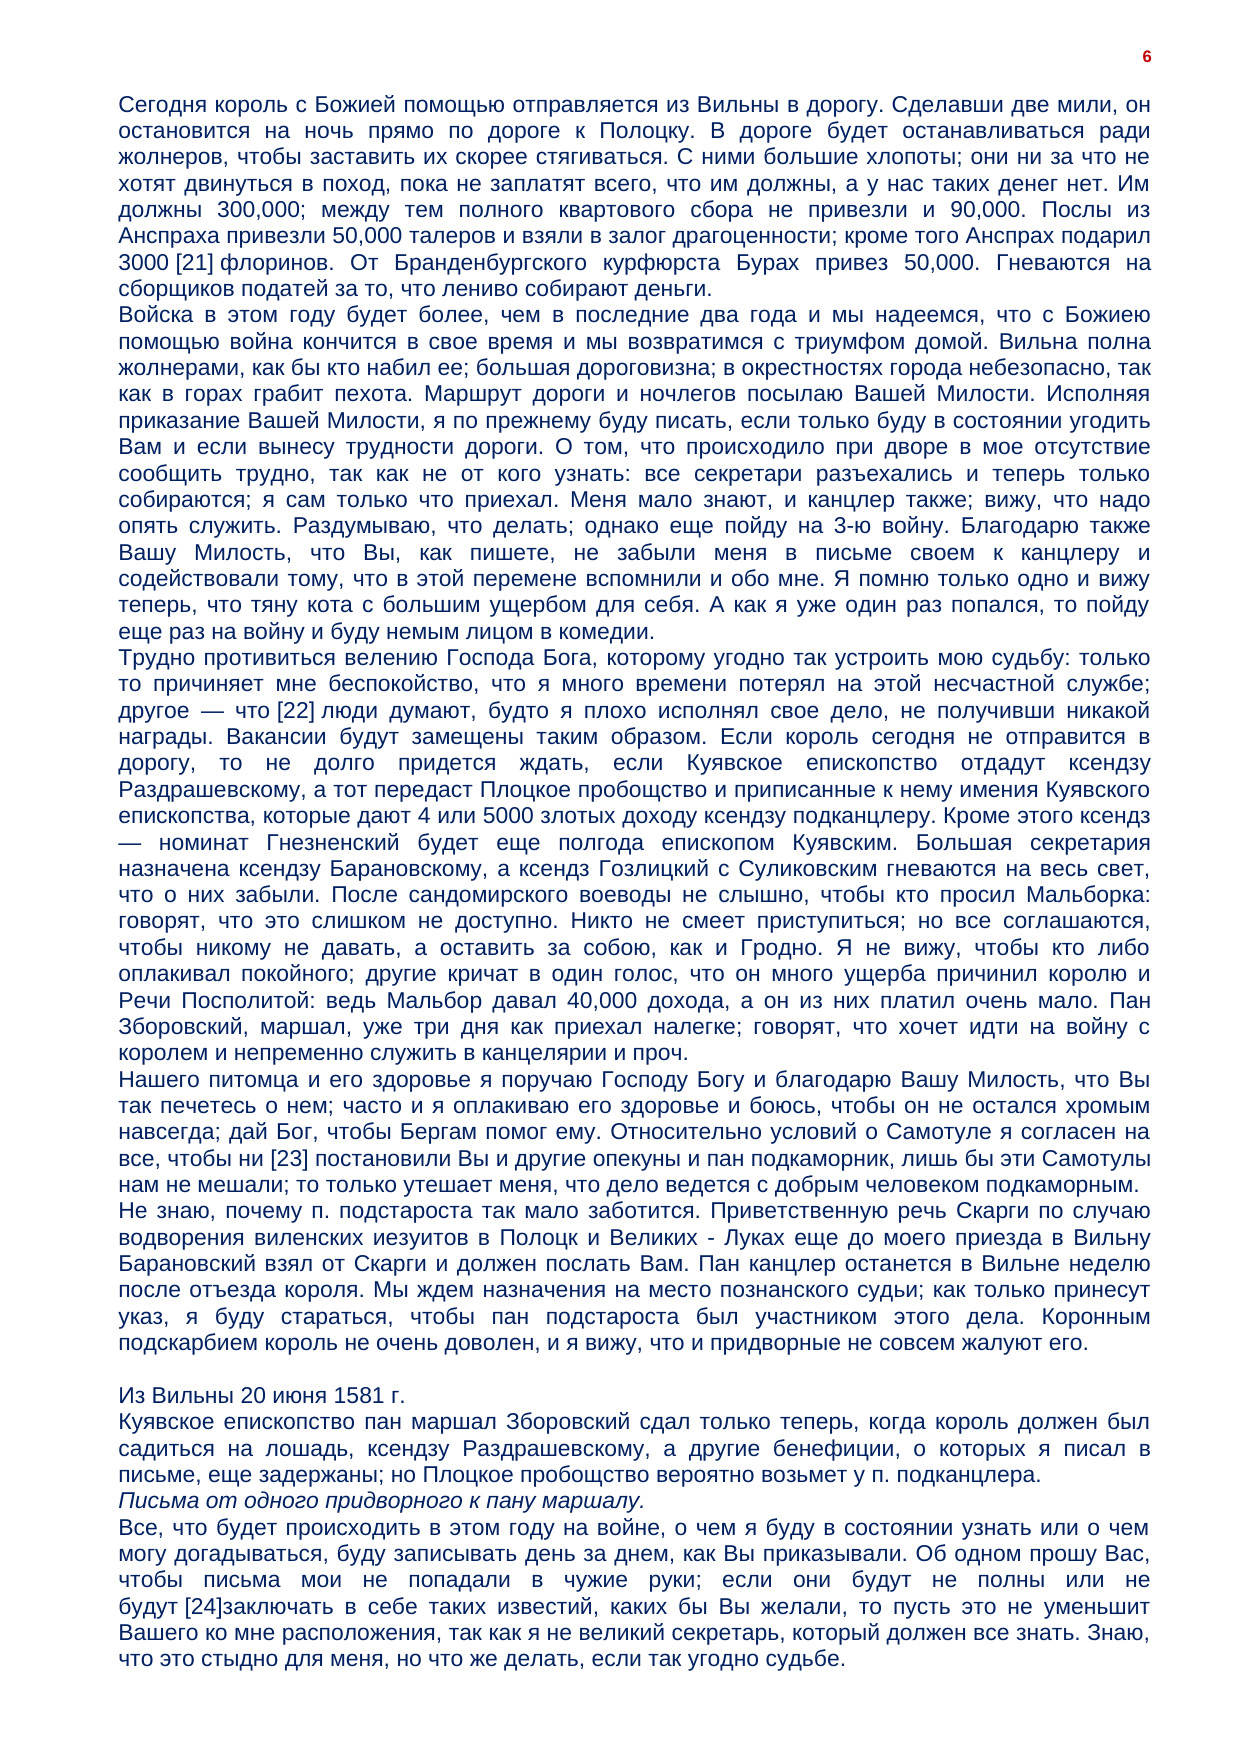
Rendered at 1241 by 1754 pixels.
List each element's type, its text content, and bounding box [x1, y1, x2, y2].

text Из Вильны 20 июня 1581 г. [118, 1382, 1152, 1408]
text Нашего питомца и его здоровье я поручаю Господу Богу и благодарю Вашу Милость, что Вы так печетесь о нем; часто и я оплакиваю его здоровье и боюсь, чтобы он не остался хромым навсегда; дай Бог, чтобы Бергам помог ему. Относительно условий о Самотуле я согласен на все, чтобы ни [23] постановили Вы и другие опекуны и пан подкаморник, лишь бы эти Самотулы нам не мешали; то только утешает меня, что дело ведется с добрым человеком подкаморным. [118, 1066, 1152, 1197]
text Куявское епископство пан маршал Зборовский сдал только теперь, когда король должен был садиться на лошадь, ксендзу Раздрашевскому, а другие бенефиции, о которых я писал в письме, еще задержаны; но Плоцкое пробощство вероятно возьмет у п. подканцлера. [118, 1408, 1152, 1487]
text Войска в этом году будет более, чем в последние два года и мы надеемся, что с Божиею помощью война кончится в свое время и мы возвратимся с триумфом домой. Вильна полна жолнерами, как бы кто набил ее; большая дороговизна; в окрестностях города небезопасно, так как в горах грабит пехота. Маршрут дороги и ночлегов посылаю Вашей Милости. Исполняя приказание Вашей Милости, я по прежнему буду писать, если только буду в состоянии угодить Вам и если вынесу трудности дороги. О том, что происходило при дворе в мое отсутствие сообщить трудно, так как не от кого узнать: все секретари разъехались и теперь только собираются; я сам только что приехал. Меня мало знают, и канцлер также; вижу, что надо опять служить. Раздумываю, что делать; однако еще пойду на 3-ю войну. Благодарю также Вашу Милость, что Вы, как пишете, не забыли меня в письме своем к канцлеру и содействовали тому, что в этой перемене вспомнили и обо мне. Я помню только одно и вижу теперь, что тяну кота с большим ущербом для себя. А как я уже один раз попался, то пойду еще раз на войну и буду немым лицом в комедии. [118, 301, 1152, 644]
text Сегодня король с Божией помощью отправляется из Вильны в дорогу. Сделавши две мили, он остановится на ночь прямо по дороге к Полоцку. В дороге будет останавливаться ради жолнеров, чтобы заставить их скорее стягиваться. С ними большие хлопоты; они ни за что не хотят двинуться в поход, пока не заплатят всего, что им должны, а у нас таких денег нет. Им должны 300,000; между тем полного квартового сбора не привезли и 90,000. Послы из Анспраха привезли 50,000 талеров и взяли в залог драгоценности; кроме того Анспрах подарил 3000 [21] флоринов. От Бранденбургского курфюрста Бурах привез 50,000. Гневаются на сборщиков податей за то, что лениво собирают деньги. [118, 91, 1152, 301]
text Письма от одного придворного к пану маршалу. [118, 1487, 1152, 1514]
text Не знаю, почему п. подстароста так мало заботится. Приветственную речь Скарги по случаю водворения виленских иезуитов в Полоцк и Великих - Луках еще до моего приезда в Вильну Барановский взял от Скарги и должен послать Вам. Пан канцлер останется в Вильне неделю после отъезда короля. Мы ждем назначения на место познанского судьи; как только принесут указ, я буду стараться, чтобы пан подстароста был участником этого дела. Коронным подскарбием король не очень доволен, и я вижу, что и придворные не совсем жалуют его. [118, 1197, 1152, 1356]
text Все, что будет происходить в этом году на войне, о чем я буду в состоянии узнать или о чем могу догадываться, буду записывать день за днем, как Вы приказывали. Об одном прошу Вас, чтобы письма мои не попадали в чужие руки; если они будут не полны или не будут [24]заключать в себе таких известий, каких бы Вы желали, то пусть это не уменьшит Вашего ко мне расположения, так как я не великий секретарь, который должен все знать. Знаю, что это стыдно для меня, но что же делать, если так угодно судьбе. [118, 1514, 1152, 1672]
text Трудно противиться велению Господа Бога, которому угодно так устроить мою судьбу: только то причиняет мне беспокойство, что я много времени потерял на этой несчастной службе; другое — что [22] люди думают, будто я плохо исполнял свое дело, не получивши никакой награды. Вакансии будут замещены таким образом. Если король сегодня не отправится в дорогу, то не долго придется ждать, если Куявское епископство отдадут ксендзу Раздрашевскому, а тот передаст Плоцкое пробощство и приписанные к нему имения Куявского епископства, которые дают 4 или 5000 злотых доходу ксендзу подканцлеру. Кроме этого ксендз — номинат Гнезненский будет еще полгода епископом Куявским. Большая секретария назначена ксендзу Барановскому, а ксендз Гозлицкий с Суликовским гневаются на весь свет, что о них забыли. После сандомирского воеводы не слышно, чтобы кто просил Мальборка: говорят, что это слишком не доступно. Никто не смеет приступиться; но все соглашаются, чтобы никому не давать, а оставить за собою, как и Гродно. Я не вижу, чтобы кто либо оплакивал покойного; другие кричат в один голос, что он много ущерба причинил королю и Речи Посполитой: ведь Мальбор давал 40,000 дохода, а он из них платил очень мало. Пан Зборовский, маршал, уже три дня как приехал налегке; говорят, что хочет идти на войну с королем и непременно служить в канцелярии и проч. [118, 644, 1152, 1066]
